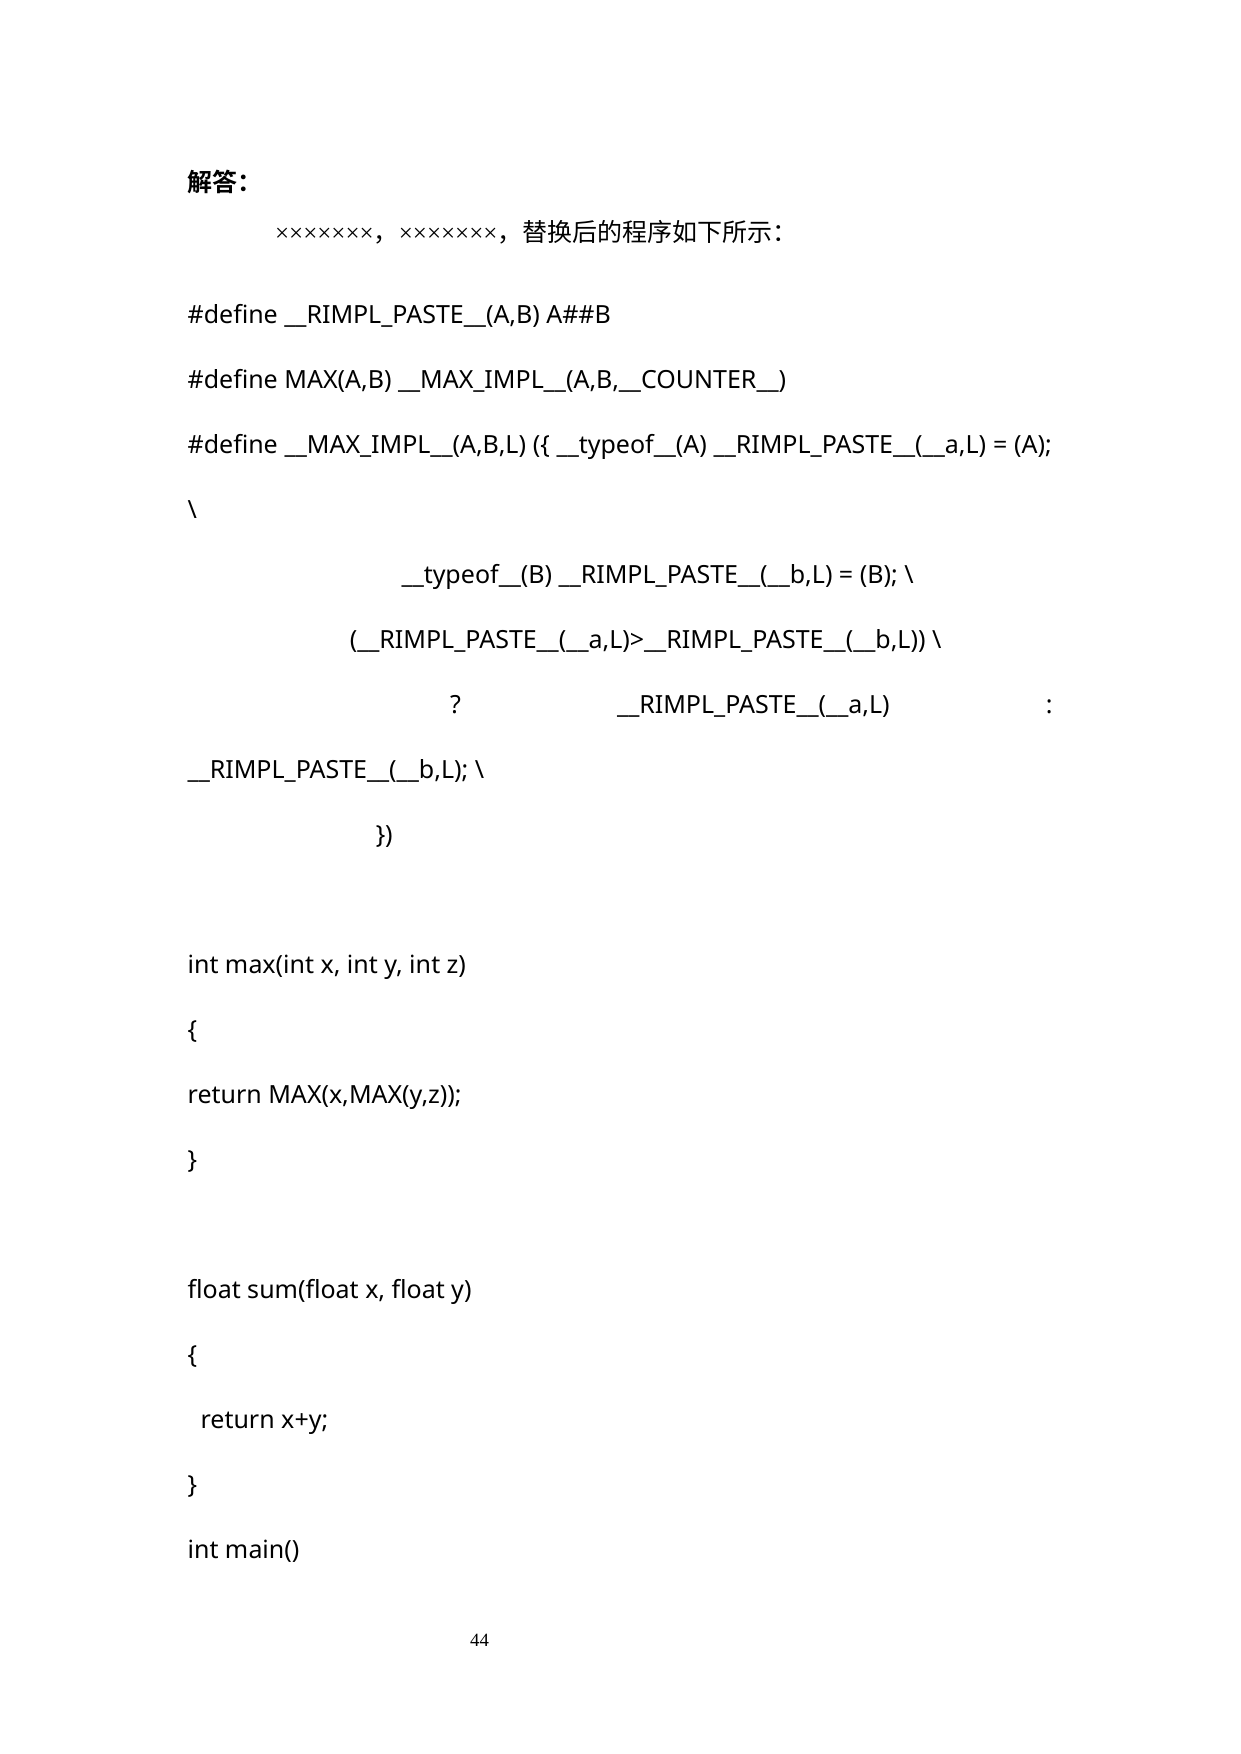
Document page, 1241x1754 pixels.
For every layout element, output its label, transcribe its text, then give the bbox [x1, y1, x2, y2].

text #define MAX(A,B) __MAX_IMPL__(A,B,__COUNTER__) [187, 346, 1053, 411]
text ? __RIMPL_PASTE__(__a,L) : __RIMPL_PASTE__(__b,L); \ [187, 671, 1053, 801]
text float sum(float x, float y) [187, 1256, 1053, 1321]
text (__RIMPL_PASTE__(__a,L)>__RIMPL_PASTE__(__b,L)) \ [187, 606, 1053, 671]
text } [187, 1451, 1053, 1516]
text int max(int x, int y, int z) [187, 931, 1053, 996]
text 解答： [187, 162, 1053, 198]
text { [187, 996, 1053, 1061]
text }) [187, 801, 1053, 866]
text } [187, 1126, 1053, 1191]
text { [187, 1321, 1053, 1386]
text #define __RIMPL_PASTE__(A,B) A##B [187, 281, 1053, 346]
text return x+y; [187, 1386, 1053, 1451]
text ×××××××，×××××××，替换后的程序如下所示： [187, 198, 1053, 263]
text int main() [187, 1516, 1053, 1581]
text #define __MAX_IMPL__(A,B,L) ({ __typeof__(A) __RIMPL_PASTE__(__a,L) = (A); \ [187, 411, 1053, 541]
text return MAX(x,MAX(y,z)); [187, 1061, 1053, 1126]
text __typeof__(B) __RIMPL_PASTE__(__b,L) = (B); \ [187, 541, 1053, 606]
